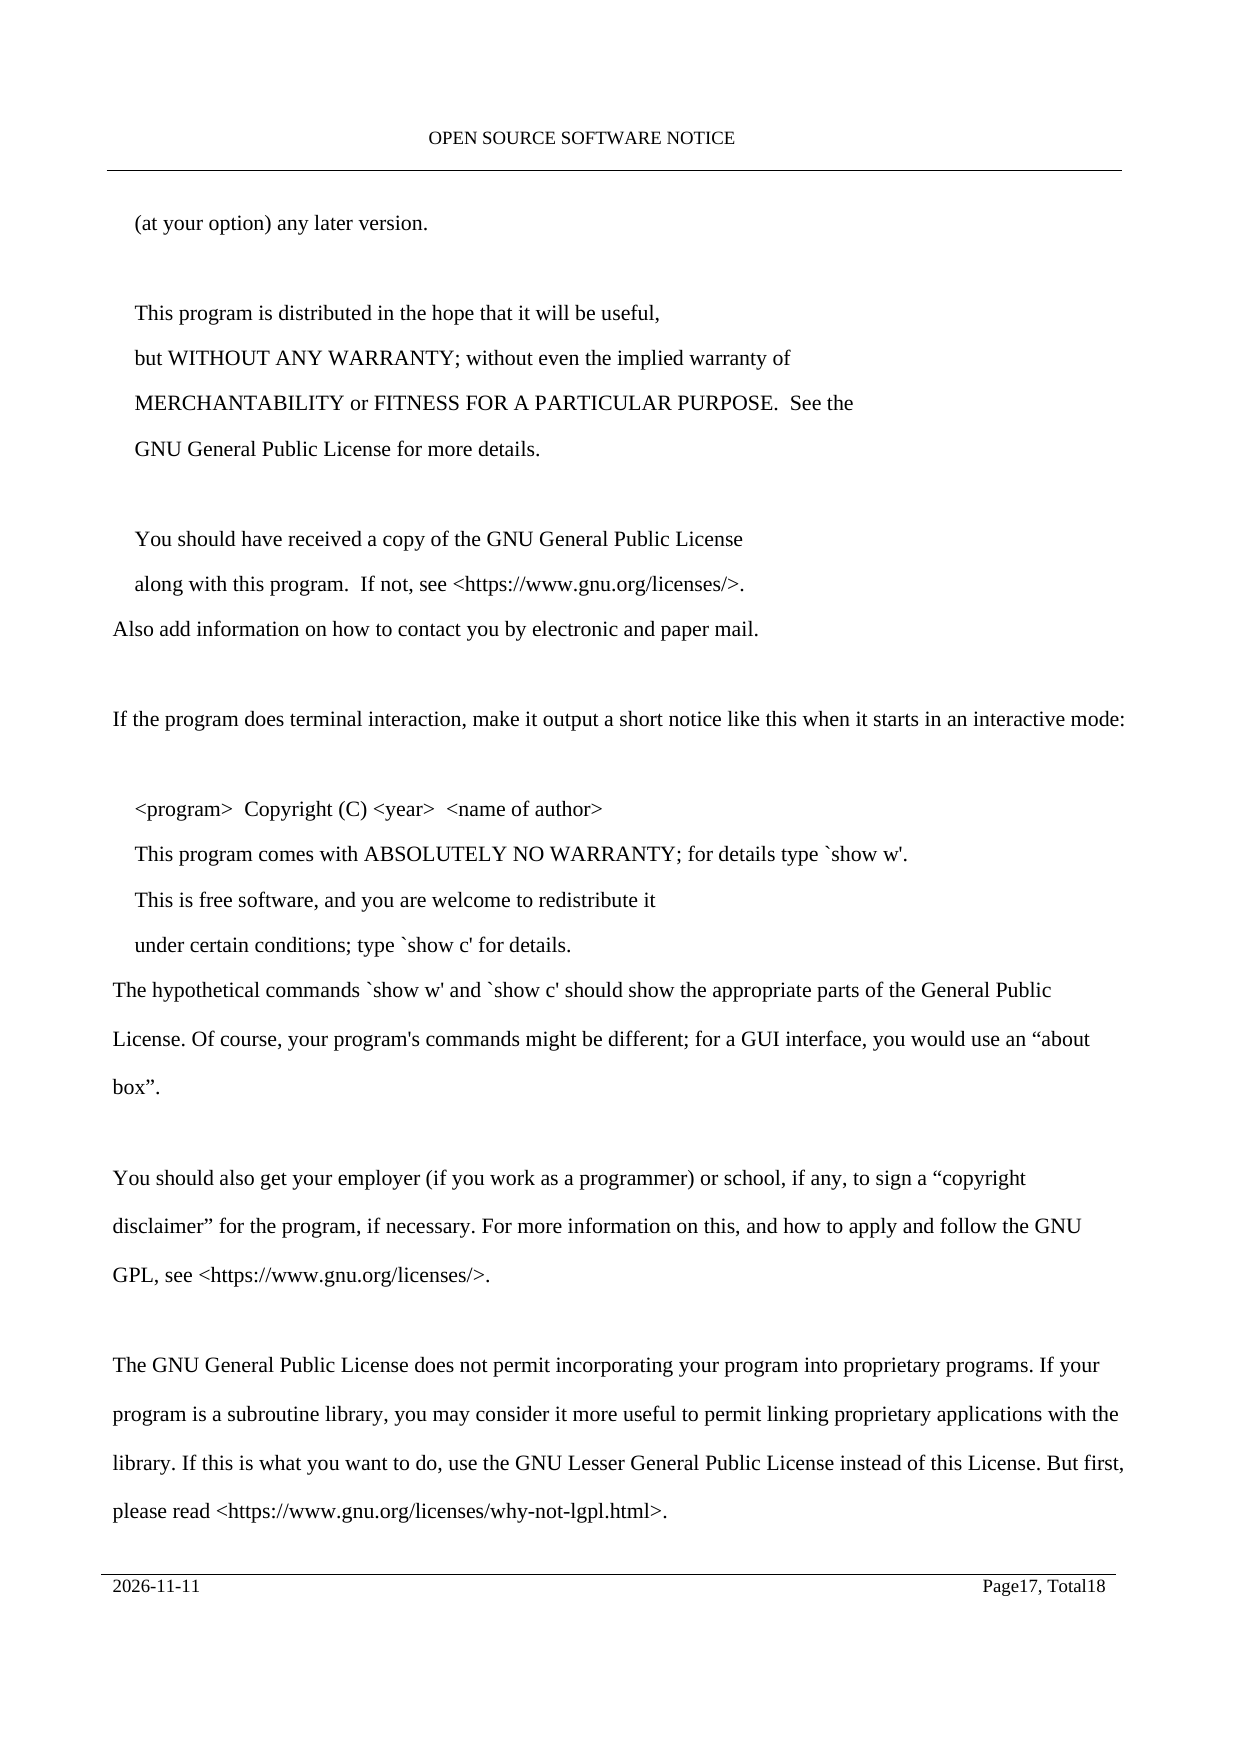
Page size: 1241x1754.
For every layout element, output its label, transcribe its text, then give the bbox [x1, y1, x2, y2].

text If the program does terminal interaction, make it output a short notice like this when it starts in an interactive mode: [112, 702, 1128, 735]
text This program is distributed in the hope that it will be useful, [112, 297, 1128, 329]
text The hypothetical commands `show w' and `show c' should show the appropriate parts of the General Public License. Of course, your program's commands might be different; for a GUI interface, you would use an “about box”. [112, 973, 1128, 1103]
text Also add information on how to contact you by electronic and paper mail. [112, 612, 1128, 645]
text (at your option) any later version. [112, 206, 1128, 239]
text The GNU General Public License does not permit incorporating your program into proprietary programs. If your program is a subroutine library, you may consider it more useful to permit linking proprietary applications with the library. If this is what you want to do, use the GNU Lesser General Public License instead of this License. But first, please read <https://www.gnu.org/licenses/why-not-lgpl.html>. [112, 1348, 1128, 1527]
text along with this program. If not, see <https://www.gnu.org/licenses/>. [112, 567, 1128, 600]
text under certain conditions; type `show c' for details. [112, 928, 1128, 961]
text This program comes with ABSOLUTELY NO WARRANTY; for details type `show w'. [112, 838, 1128, 870]
text MERCHANTABILITY or FITNESS FOR A PARTICULAR PURPOSE. See the [112, 387, 1128, 419]
text You should also get your employer (if you work as a programmer) or school, if any, to sign a “copyright disclaimer” for the program, if necessary. For more information on this, and how to apply and follow the GNU GPL, see <https://www.gnu.org/licenses/>. [112, 1161, 1128, 1291]
text You should have received a copy of the GNU General Public License [112, 522, 1128, 554]
text GNU General Public License for more details. [112, 432, 1128, 464]
text but WITHOUT ANY WARRANTY; without even the implied warranty of [112, 342, 1128, 374]
text <program> Copyright (C) <year> <name of author> [112, 793, 1128, 825]
text This is free software, and you are welcome to redistribute it [112, 883, 1128, 915]
